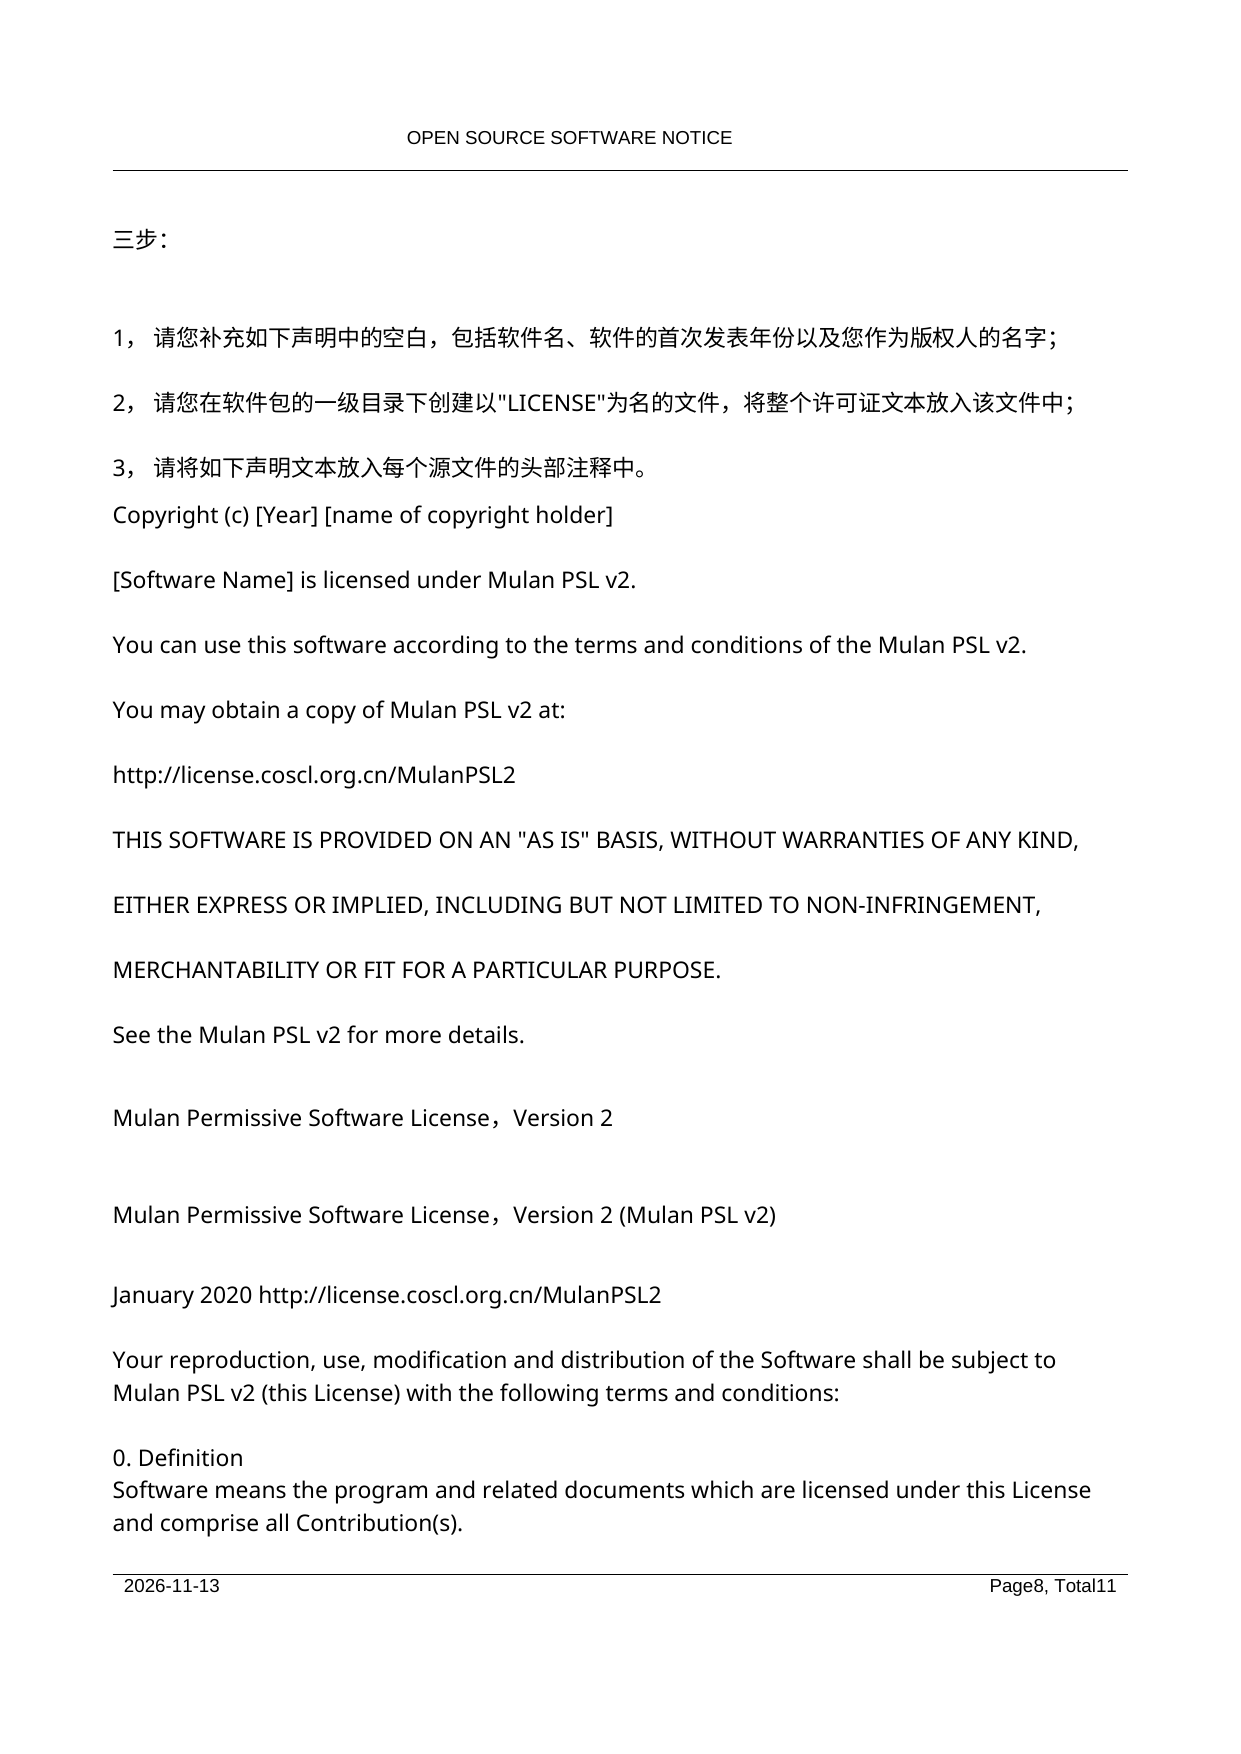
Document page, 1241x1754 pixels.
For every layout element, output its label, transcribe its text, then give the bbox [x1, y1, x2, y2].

text THIS SOFTWARE IS PROVIDED ON AN "AS IS" BASIS, WITHOUT WARRANTIES OF ANY KIND, [112, 824, 1128, 856]
text See the Mulan PSL v2 for more details. [112, 1019, 1128, 1051]
text 3， 请将如下声明文本放入每个源文件的头部注释中。 [112, 434, 1128, 499]
text Mulan Permissive Software License，Version 2 (Mulan PSL v2) [112, 1181, 1128, 1246]
text January 2020 http://license.coscl.org.cn/MulanPSL2 [112, 1279, 1128, 1311]
text 1， 请您补充如下声明中的空白，包括软件名、软件的首次发表年份以及您作为版权人的名字； [112, 304, 1128, 369]
text MERCHANTABILITY OR FIT FOR A PARTICULAR PURPOSE. [112, 954, 1128, 986]
text You may obtain a copy of Mulan PSL v2 at: [112, 694, 1128, 726]
text EITHER EXPRESS OR IMPLIED, INCLUDING BUT NOT LIMITED TO NON-INFRINGEMENT, [112, 889, 1128, 921]
text Software means the program and related documents which are licensed under this License and comprise all Contribution(s). [112, 1474, 1128, 1539]
text Your reproduction, use, modification and distribution of the Software shall be subject to Mulan PSL v2 (this License) with the following terms and conditions: [112, 1344, 1128, 1409]
text Copyright (c) [Year] [name of copyright holder] [112, 499, 1128, 531]
text Mulan Permissive Software License，Version 2 [112, 1084, 1128, 1149]
text 2， 请您在软件包的一级目录下创建以"LICENSE"为名的文件，将整个许可证文本放入该文件中； [112, 369, 1128, 434]
text [Software Name] is licensed under Mulan PSL v2. [112, 564, 1128, 596]
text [112, 206, 1128, 271]
text http://license.coscl.org.cn/MulanPSL2 [112, 759, 1128, 791]
text You can use this software according to the terms and conditions of the Mulan PSL v2. [112, 629, 1128, 661]
text 0. Definition [112, 1441, 1128, 1474]
